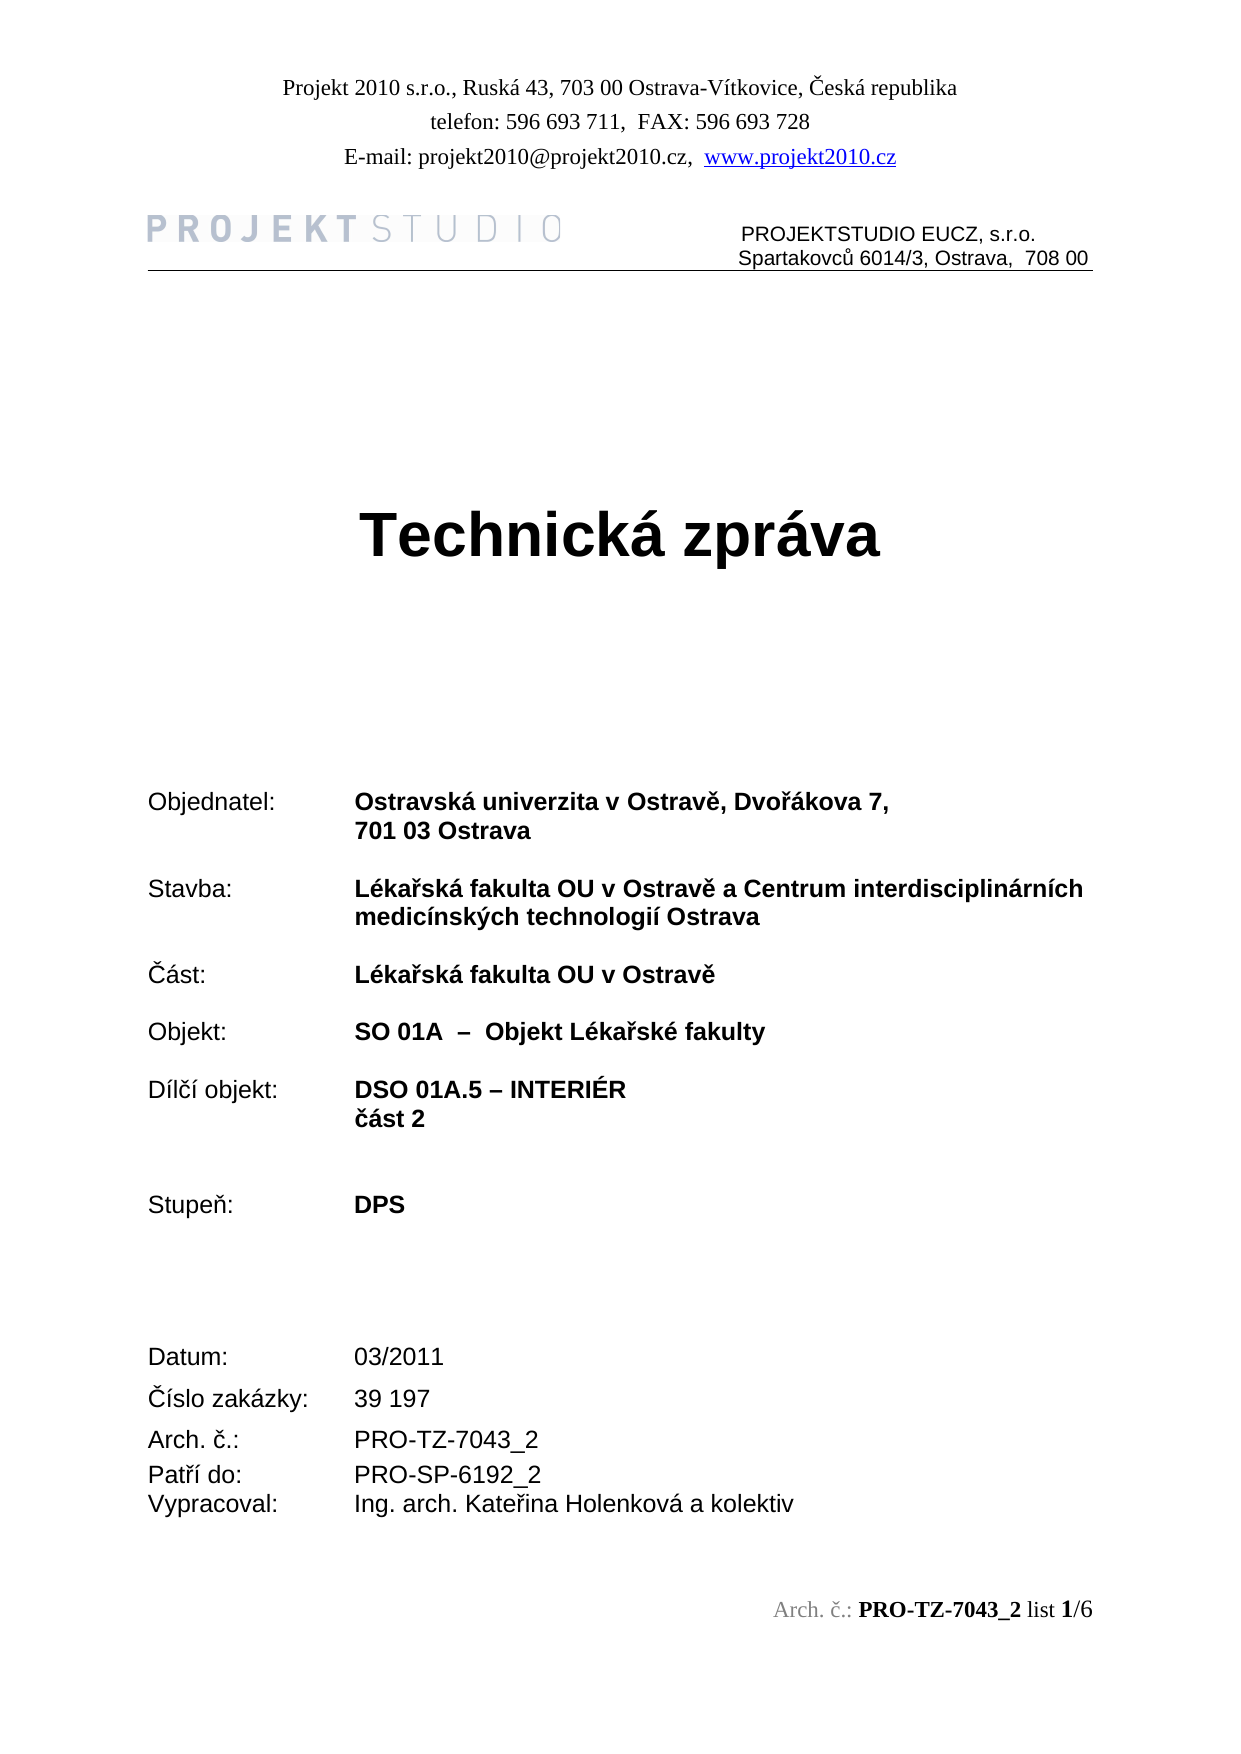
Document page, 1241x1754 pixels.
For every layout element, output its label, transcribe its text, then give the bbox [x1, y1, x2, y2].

subtitle Datum: 03/2011 [148, 1342, 1093, 1371]
subtitle Arch. č.: PRO-TZ-7043_2 [148, 1425, 1093, 1453]
text Technická zpráva [148, 498, 1093, 570]
picture [147, 215, 561, 242]
subtitle Část: Lékařská fakulta OU v Ostravě [148, 960, 1093, 988]
subtitle Objednatel: Ostravská univerzita v Ostravě, Dvořákova 7, [148, 787, 1093, 816]
subtitle 701 03 Ostrava [148, 816, 1093, 845]
subtitle Stupeň: DPS [148, 1190, 1093, 1218]
subtitle Dílčí objekt: DSO 01A.5 – INTERIÉR [148, 1075, 1093, 1103]
text Vypracoval: Ing. arch. Kateřina Holenková a kolektiv [148, 1488, 1093, 1517]
subtitle Stavba: Lékařská fakulta OU v Ostravě a Centrum interdisciplinárních medicínských technologií Ostrava [148, 873, 1093, 931]
subtitle Objekt: SO 01A – Objekt Lékařské fakulty [148, 1017, 1093, 1046]
subtitle část 2 [148, 1103, 1093, 1132]
text Patří do: PRO-SP-6192_2 [148, 1460, 1093, 1488]
subtitle Číslo zakázky: 39 197 [148, 1383, 1093, 1412]
